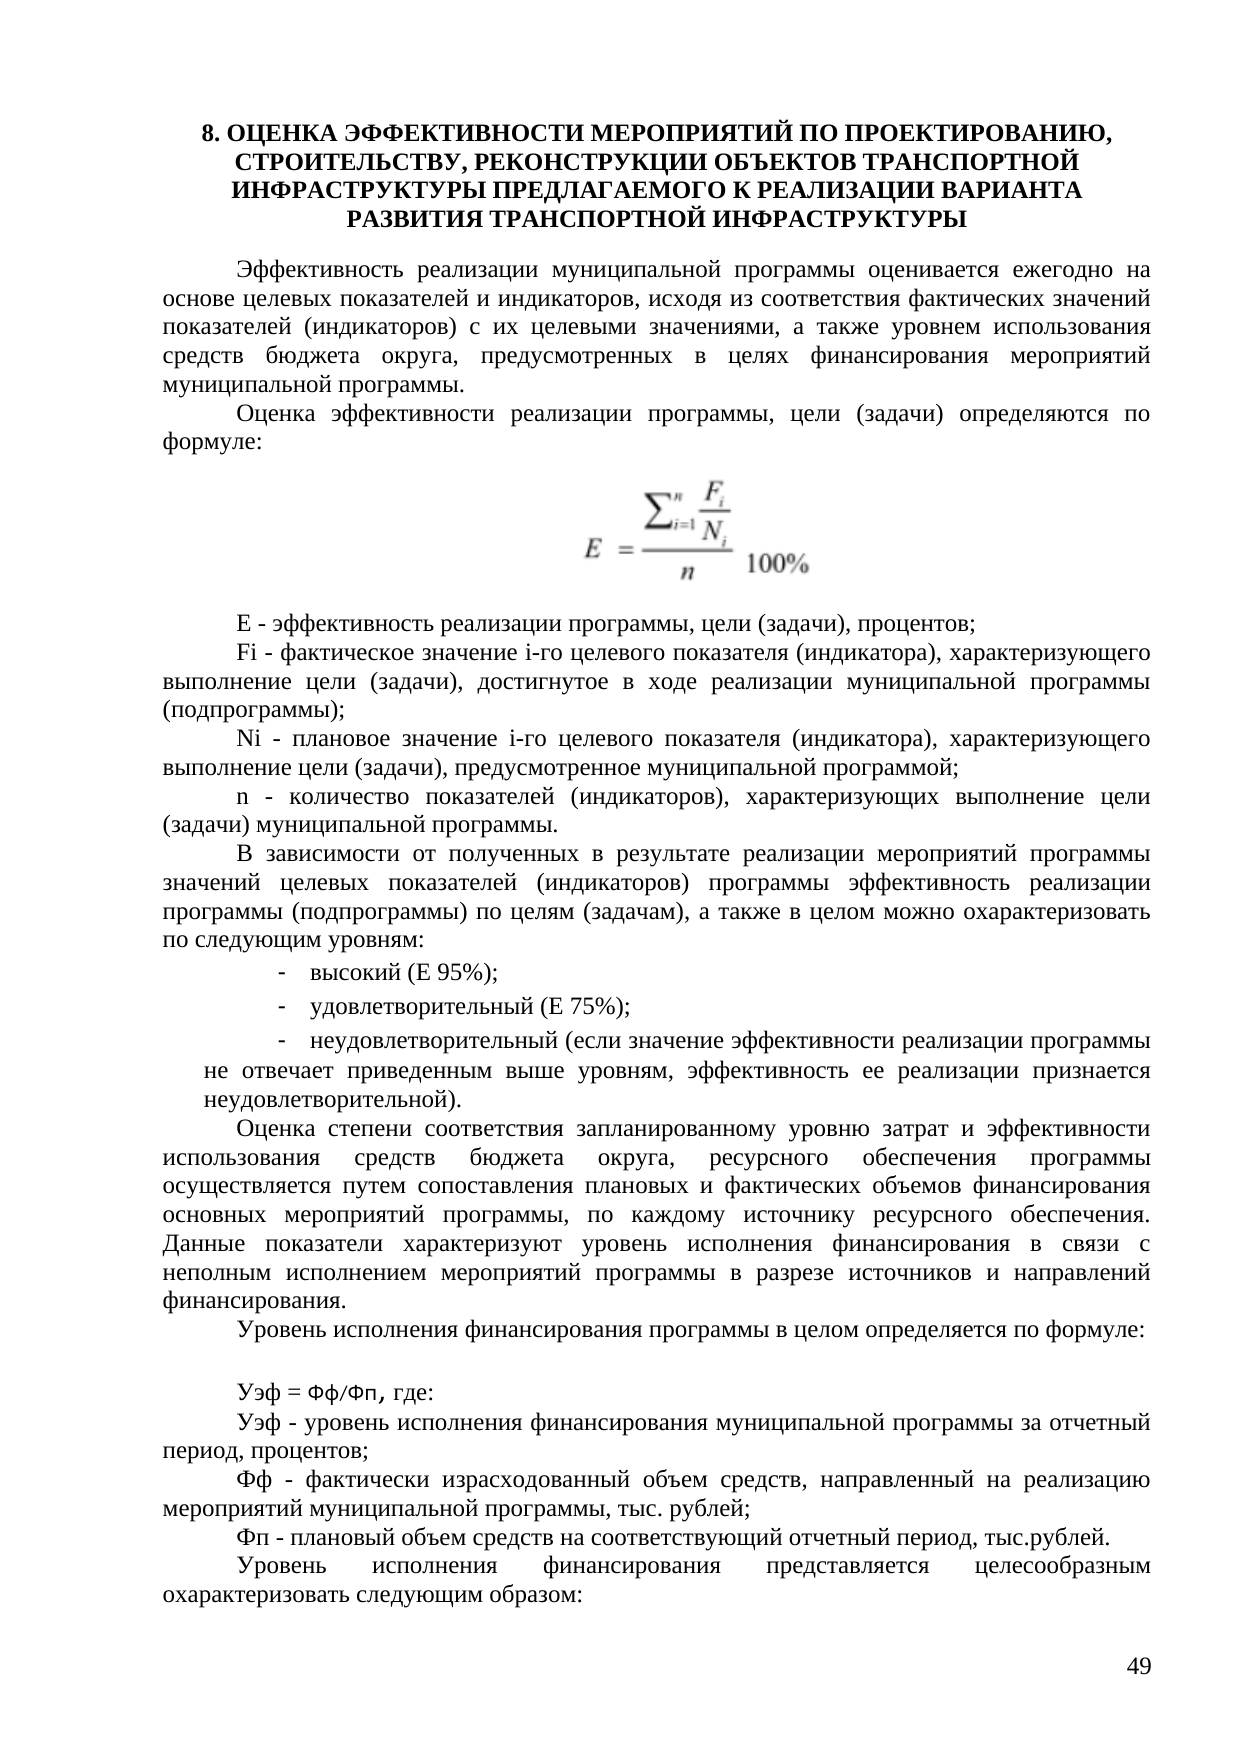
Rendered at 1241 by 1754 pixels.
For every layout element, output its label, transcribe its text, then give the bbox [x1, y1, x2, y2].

text высокий (E 95%); [204, 953, 1152, 987]
text Уэф = Фф/Фп, где: [162, 1372, 1152, 1407]
text Уэф - уровень исполнения финансирования муниципальной программы за отчетный период, процентов; [162, 1407, 1152, 1464]
text n - количество показателей (индикаторов), характеризующих выполнение цели (задачи) муниципальной программы. [162, 781, 1152, 838]
text E - эффективность реализации программы, цели (задачи), процентов; [162, 608, 1152, 637]
text Оценка эффективности реализации программы, цели (задачи) определяются по формуле: [162, 398, 1152, 455]
picture [555, 455, 833, 609]
text Fi - фактическое значение i-го целевого показателя (индикатора), характеризующего выполнение цели (задачи), достигнутое в ходе реализации муниципальной программы (подпрограммы); [162, 637, 1152, 723]
text неудовлетворительный (если значение эффективности реализации программы не отвечает приведенным выше уровням, эффективность ее реализации признается неудовлетворительной). [204, 1021, 1152, 1113]
text Оценка степени соответствия запланированному уровню затрат и эффективности использования средств бюджета округа, ресурсного обеспечения программы осуществляется путем сопоставления плановых и фактических объемов финансирования основных мероприятий программы, по каждому источнику ресурсного обеспечения. Данные показатели характеризуют уровень исполнения финансирования в связи с неполным исполнением мероприятий программы в разрезе источников и направлений финансирования. [162, 1113, 1152, 1314]
text Фф - фактически израсходованный объем средств, направленный на реализацию мероприятий муниципальной программы, тыс. рублей; [162, 1464, 1152, 1522]
text удовлетворительный (E 75%); [204, 987, 1152, 1021]
subtitle 8. ОЦЕНКА ЭФФЕКТИВНОСТИ МЕРОПРИЯТИЙ ПО ПРОЕКТИРОВАНИЮ, СТРОИТЕЛЬСТВУ, РЕКОНСТРУКЦИИ ОБЪЕКТОВ ТРАНСПОРТНОЙ ИНФРАСТРУКТУРЫ ПРЕДЛАГАЕМОГО К РЕАЛИЗАЦИИ ВАРИАНТА РАЗВИТИЯ ТРАНСПОРТНОЙ ИНФРАСТРУКТУРЫ [162, 118, 1152, 233]
text Уровень исполнения финансирования программы в целом определяется по формуле: [162, 1314, 1152, 1343]
text Ni - плановое значение i-го целевого показателя (индикатора), характеризующего выполнение цели (задачи), предусмотренное муниципальной программой; [162, 723, 1152, 781]
text Фп - плановый объем средств на соответствующий отчетный период, тыс.рублей. [162, 1522, 1152, 1551]
text Уровень исполнения финансирования представляется целесообразным охарактеризовать следующим образом: [162, 1551, 1152, 1608]
text Эффективность реализации муниципальной программы оценивается ежегодно на основе целевых показателей и индикаторов, исходя из соответствия фактических значений показателей (индикаторов) с их целевыми значениями, а также уровнем использования средств бюджета округа, предусмотренных в целях финансирования мероприятий муниципальной программы. [162, 254, 1152, 398]
text В зависимости от полученных в результате реализации мероприятий программы значений целевых показателей (индикаторов) программы эффективность реализации программы (подпрограммы) по целям (задачам), а также в целом можно охарактеризовать по следующим уровням: [162, 838, 1152, 953]
